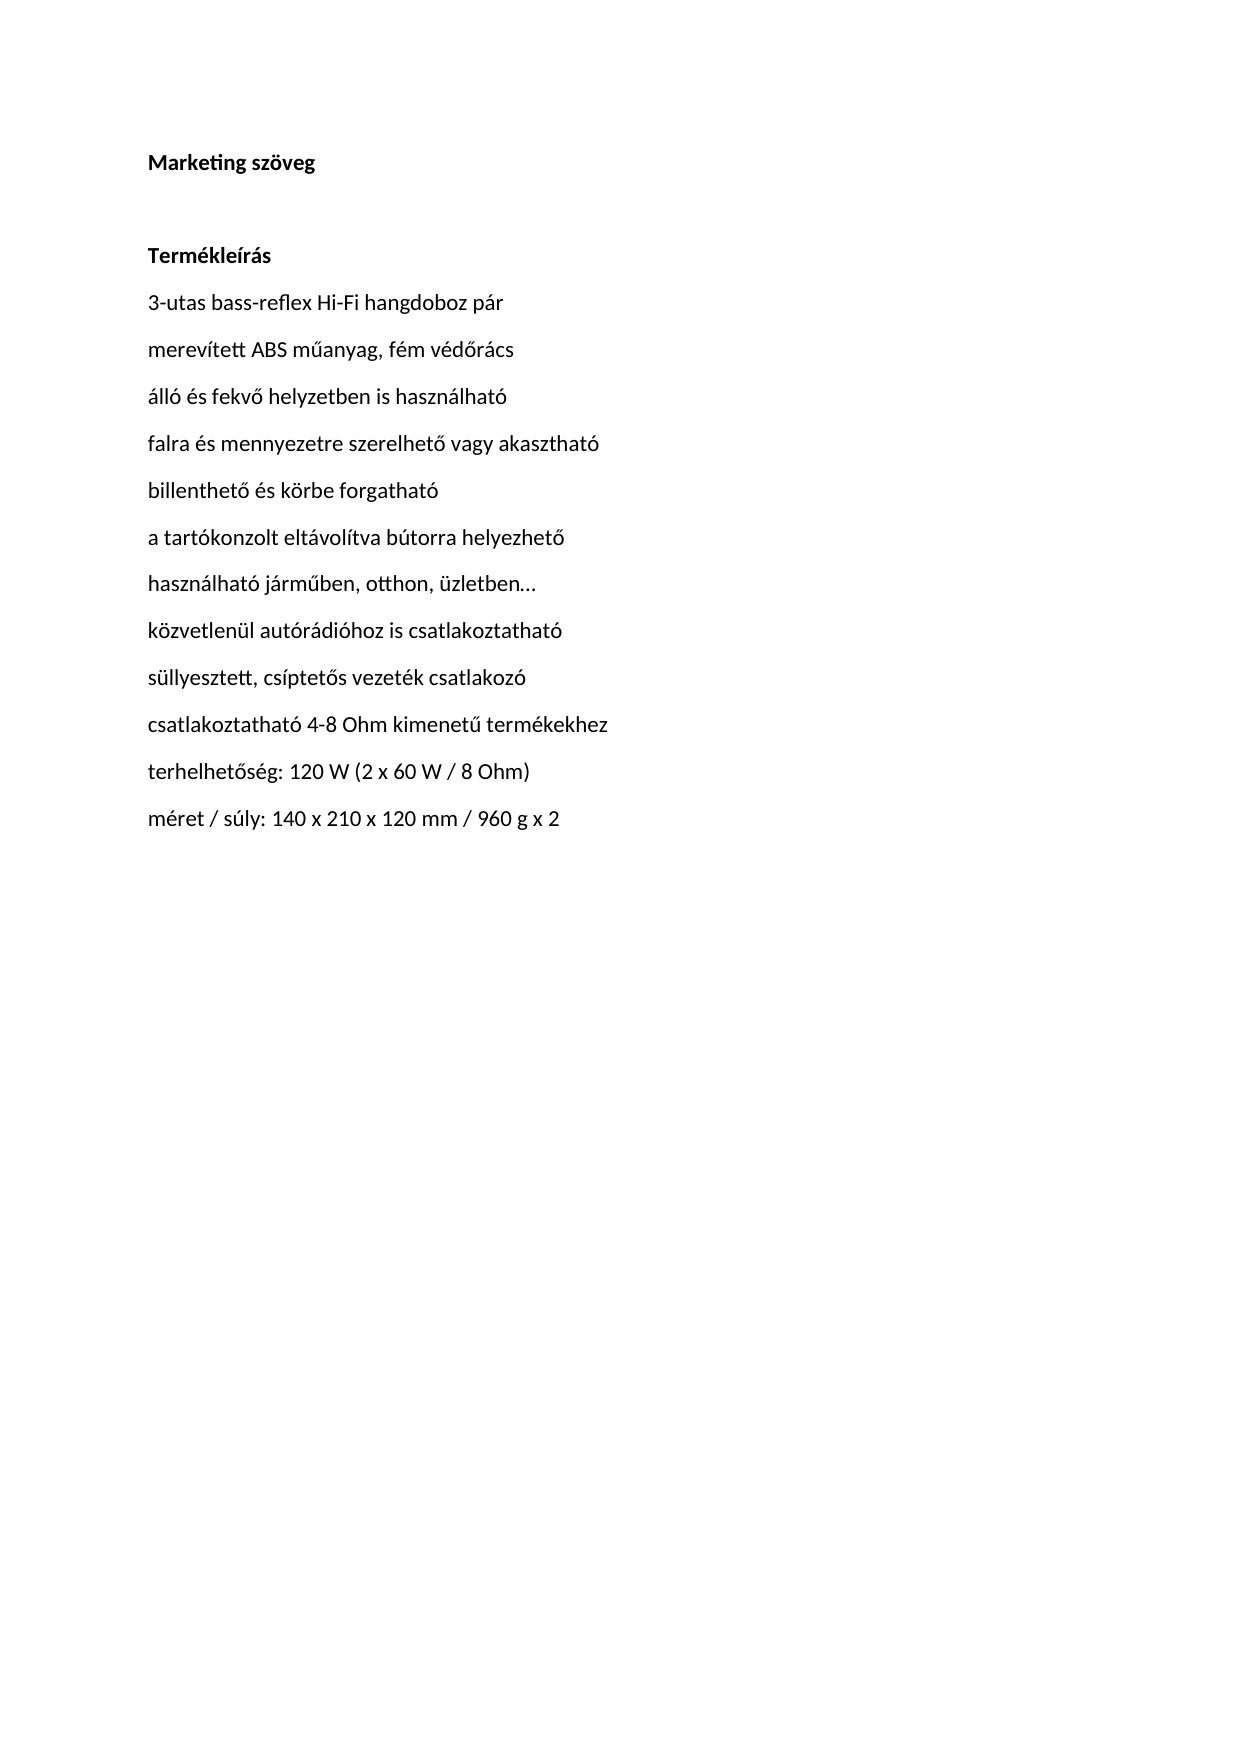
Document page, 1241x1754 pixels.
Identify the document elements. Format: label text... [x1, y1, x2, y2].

text közvetlenül autórádióhoz is csatlakoztatható [148, 616, 1093, 644]
text a tartókonzolt eltávolítva bútorra helyezhető [148, 523, 1093, 551]
text Marketing szöveg [148, 148, 1093, 176]
text terhelhetőség: 120 W (2 x 60 W / 8 Ohm) [148, 757, 1093, 785]
text álló és fekvő helyzetben is használható [148, 382, 1093, 410]
text merevített ABS műanyag, fém védőrács [148, 335, 1093, 363]
text Termékleírás [148, 241, 1093, 269]
text 3-utas bass-reflex Hi-Fi hangdoboz pár [148, 288, 1093, 316]
text csatlakoztatható 4-8 Ohm kimenetű termékekhez [148, 710, 1093, 738]
text süllyesztett, csíptetős vezeték csatlakozó [148, 663, 1093, 691]
text billenthető és körbe forgatható [148, 476, 1093, 504]
text méret / súly: 140 x 210 x 120 mm / 960 g x 2 [148, 804, 1093, 832]
text használható járműben, otthon, üzletben… [148, 569, 1093, 597]
text falra és mennyezetre szerelhető vagy akasztható [148, 429, 1093, 457]
